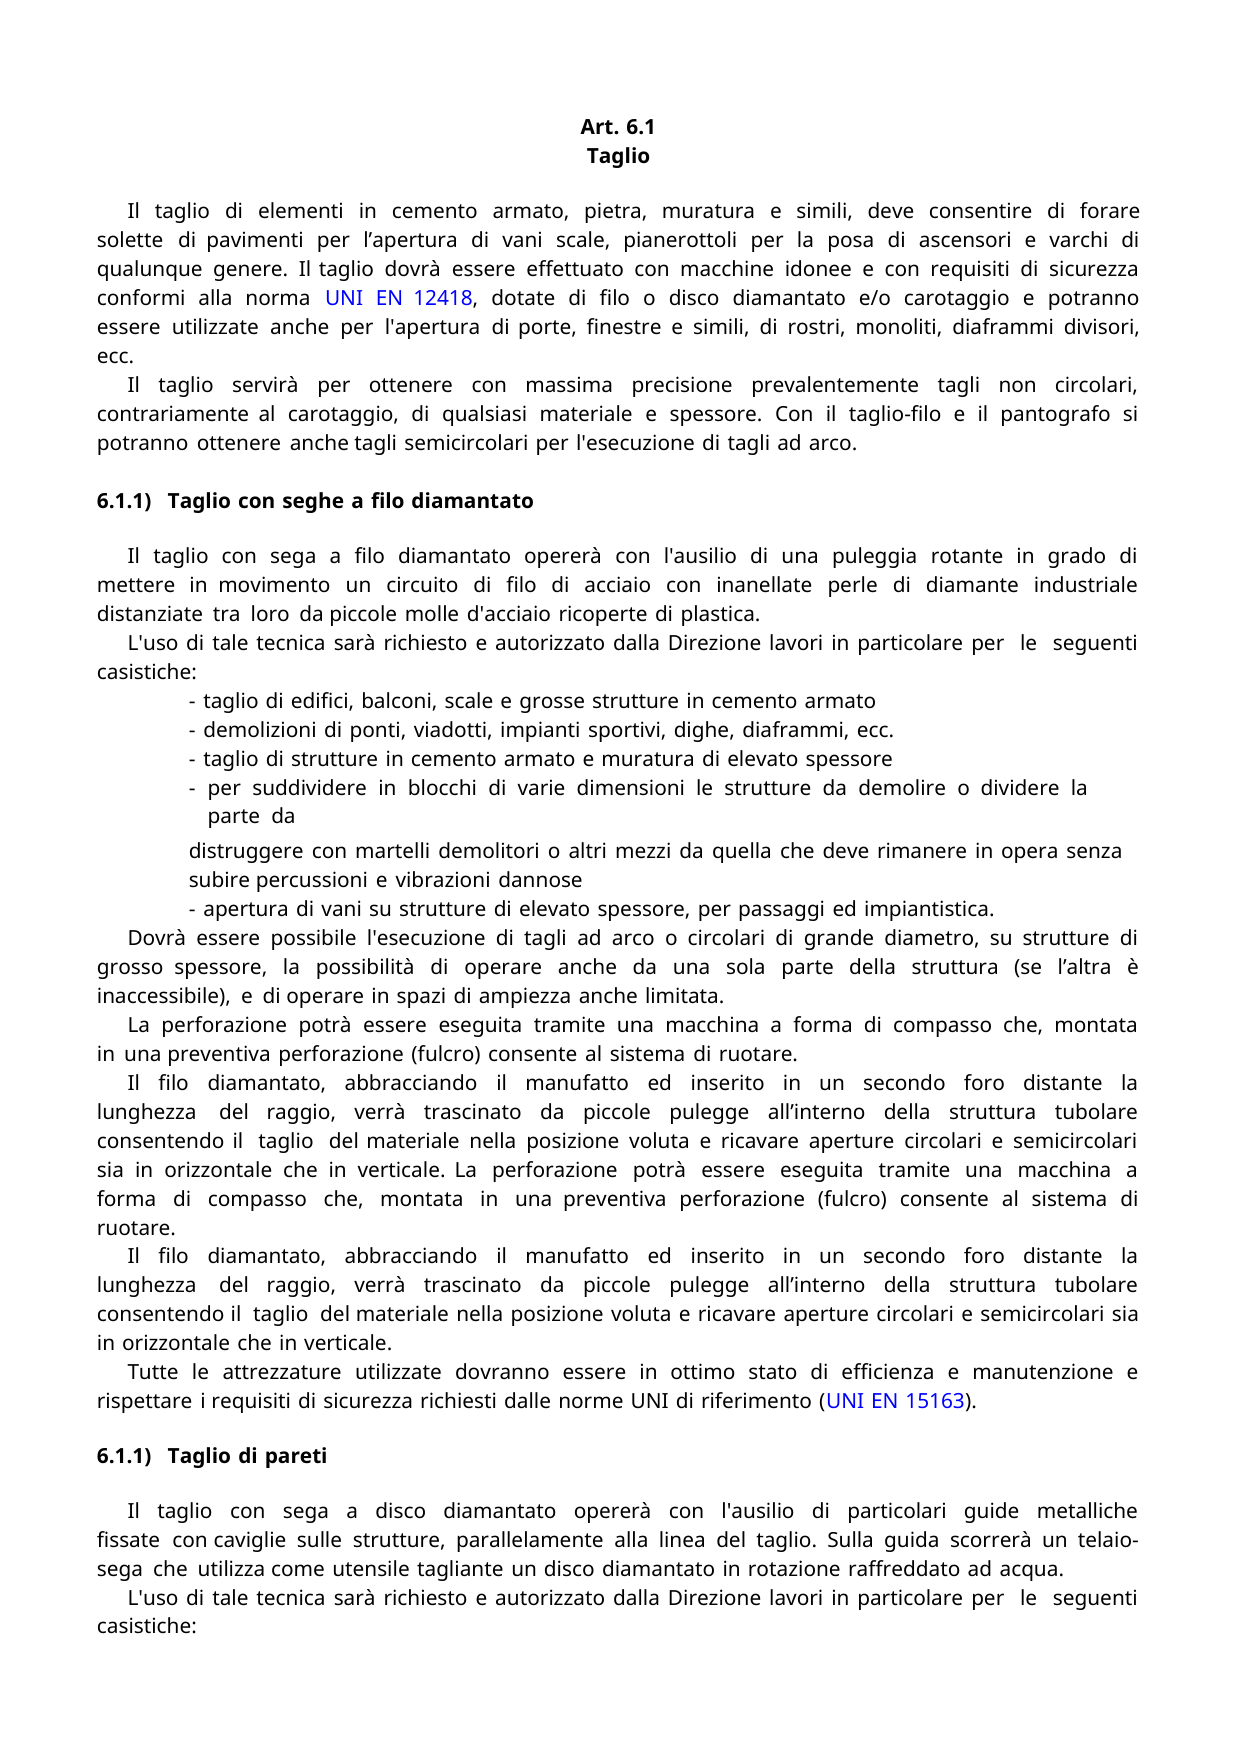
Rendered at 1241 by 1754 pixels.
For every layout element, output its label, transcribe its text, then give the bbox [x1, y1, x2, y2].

text La perforazione potrà essere eseguita tramite una macchina a forma di compasso che, montata in una preventiva perforazione (fulcro) consente al sistema di ruotare. [97, 1010, 1138, 1067]
text Dovrà essere possibile l'esecuzione di tagli ad arco o circolari di grande diametro, su strutture di grosso spessore, la possibilità di operare anche da una sola parte della struttura (se l’altra è inaccessibile), e di operare in spazi di ampiezza anche limitata. [97, 923, 1138, 1009]
text Taglio [438, 141, 799, 170]
text Tutte le attrezzature utilizzate dovranno essere in ottimo stato di efficienza e manutenzione e rispettare i requisiti di sicurezza richiesti dalle norme UNI di riferimento (UNI EN 15163). [97, 1357, 1139, 1415]
text L'uso di tale tecnica sarà richiesto e autorizzato dalla Direzione lavori in particolare per le seguenti casistiche: [97, 628, 1139, 685]
subtitle Art. 6.1 [576, 112, 660, 141]
text Il taglio di elementi in cemento armato, pietra, muratura e simili, deve consentire di forare solette di pavimenti per l’apertura di vani scale, pianerottoli per la posa di ascensori e varchi di qualunque genere. Il taglio dovrà essere effettuato con macchine idonee e con requisiti di sicurezza conformi alla norma UNI EN 12418, dotate di filo o disco diamantato e/o carotaggio e potranno essere utilizzate anche per l'apertura di porte, finestre e simili, di rostri, monoliti, diaframmi divisori, ecc. [97, 196, 1140, 369]
list apertura di vani su strutture di elevato spessore, per passaggi ed impiantistica. [188, 894, 1151, 923]
subtitle Taglio con seghe a filo diamantato [97, 486, 1151, 515]
list per suddividere in blocchi di varie dimensioni le strutture da demolire o dividere la parte da [188, 773, 1151, 829]
text Il taglio con sega a disco diamantato opererà con l'ausilio di particolari guide metalliche fissate con caviglie sulle strutture, parallelamente alla linea del taglio. Sulla guida scorrerà un telaio-sega che utilizza come utensile tagliante un disco diamantato in rotazione raffreddato ad acqua. [97, 1496, 1139, 1582]
text distruggere con martelli demolitori o altri mezzi da quella che deve rimanere in opera senza subire percussioni e vibrazioni dannose [188, 836, 1138, 894]
subtitle Taglio di pareti [97, 1441, 1151, 1469]
text Il filo diamantato, abbracciando il manufatto ed inserito in un secondo foro distante la lunghezza del raggio, verrà trascinato da piccole pulegge all’interno della struttura tubolare consentendo il taglio del materiale nella posizione voluta e ricavare aperture circolari e semicircolari sia in orizzontale che in verticale. La perforazione potrà essere eseguita tramite una macchina a forma di compasso che, montata in una preventiva perforazione (fulcro) consente al sistema di ruotare. [97, 1068, 1138, 1241]
list taglio di strutture in cemento armato e muratura di elevato spessore [188, 744, 1151, 772]
list demolizioni di ponti, viadotti, impianti sportivi, dighe, diaframmi, ecc. [188, 715, 1151, 743]
text L'uso di tale tecnica sarà richiesto e autorizzato dalla Direzione lavori in particolare per le seguenti casistiche: [97, 1583, 1139, 1640]
list taglio di edifici, balconi, scale e grosse strutture in cemento armato [188, 686, 1151, 714]
text Il filo diamantato, abbracciando il manufatto ed inserito in un secondo foro distante la lunghezza del raggio, verrà trascinato da piccole pulegge all’interno della struttura tubolare consentendo il taglio del materiale nella posizione voluta e ricavare aperture circolari e semicircolari sia in orizzontale che in verticale. [97, 1242, 1138, 1357]
text Il taglio con sega a filo diamantato opererà con l'ausilio di una puleggia rotante in grado di mettere in movimento un circuito di filo di acciaio con inanellate perle di diamante industriale distanziate tra loro da piccole molle d'acciaio ricoperte di plastica. [97, 541, 1138, 627]
text Il taglio servirà per ottenere con massima precisione prevalentemente tagli non circolari, contrariamente al carotaggio, di qualsiasi materiale e spessore. Con il taglio-filo e il pantografo si potranno ottenere anche tagli semicircolari per l'esecuzione di tagli ad arco. [97, 370, 1138, 456]
